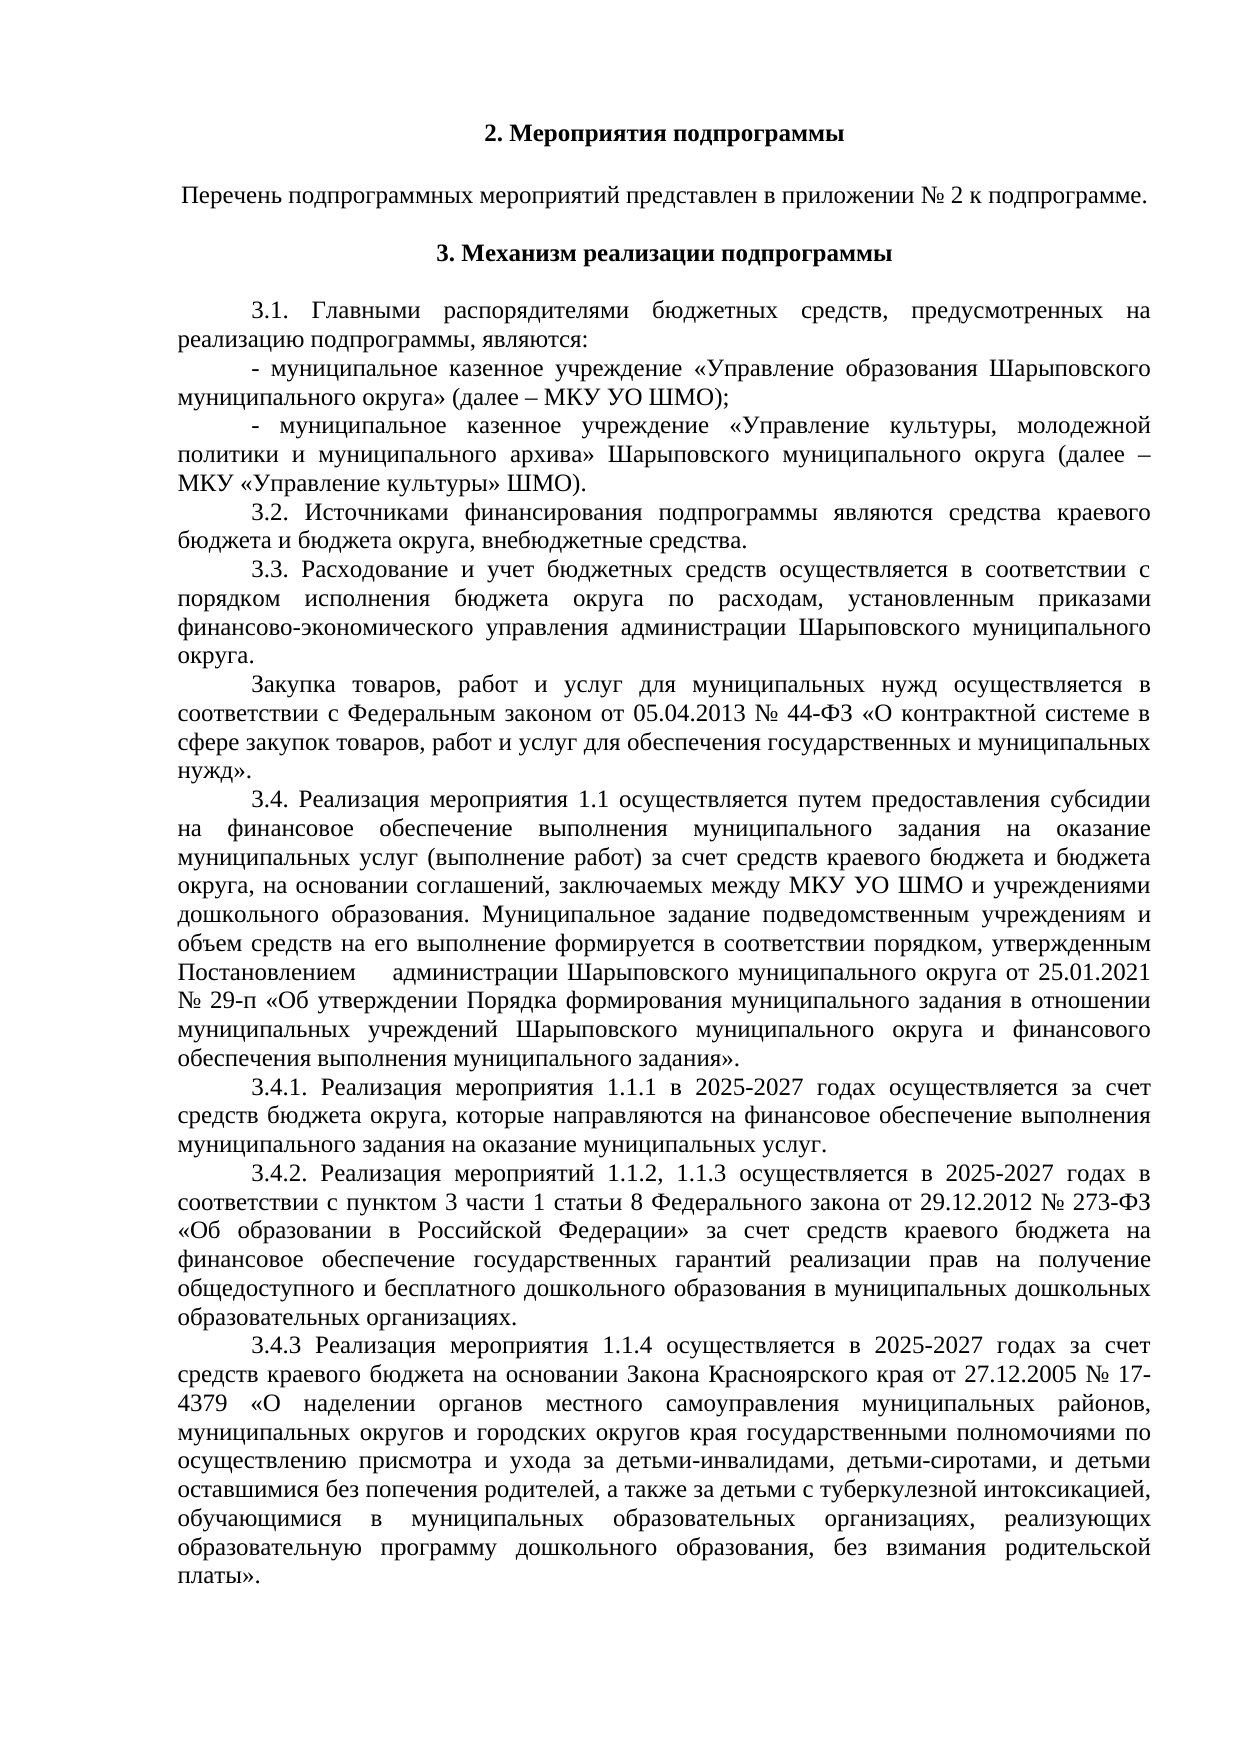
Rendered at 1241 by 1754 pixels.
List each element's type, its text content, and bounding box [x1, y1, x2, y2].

text Закупка товаров, работ и услуг для муниципальных нужд осуществляется в соответствии с Федеральным законом от 05.04.2013 № 44-ФЗ «О контрактной системе в сфере закупок товаров, работ и услуг для обеспечения государственных и муниципальных нужд». [177, 669, 1152, 784]
text 3.4.3 Реализация мероприятия 1.1.4 осуществляется в 2025-2027 годах за счет средств краевого бюджета на основании Закона Красноярского края от 27.12.2005 № 17-4379 «О наделении органов местного самоуправления муниципальных районов, муниципальных округов и городских округов края государственными полномочиями по осуществлению присмотра и ухода за детьми-инвалидами, детьми-сиротами, и детьми оставшимися без попечения родителей, а также за детьми с туберкулезной интоксикацией, обучающимися в муниципальных образовательных организациях, реализующих образовательную программу дошкольного образования, без взимания родительской платы». [177, 1330, 1152, 1589]
text Перечень подпрограммных мероприятий представлен в приложении № 2 к подпрограмме. [177, 180, 1152, 209]
text - муниципальное казенное учреждение «Управление культуры, молодежной политики и муниципального архива» Шарыповского муниципального округа (далее – МКУ «Управление культуры» ШМО). [177, 410, 1152, 497]
text 3. Механизм реализации подпрограммы [177, 238, 1152, 267]
text 3.4. Реализация мероприятия 1.1 осуществляется путем предоставления субсидии на финансовое обеспечение выполнения муниципального задания на оказание муниципальных услуг (выполнение работ) за счет средств краевого бюджета и бюджета округа, на основании соглашений, заключаемых между МКУ УО ШМО и учреждениями дошкольного образования. Муниципальное задание подведомственным учреждениям и объем средств на его выполнение формируется в соответствии порядком, утвержденным Постановлением администрации Шарыповского муниципального округа от 25.01.2021 № 29-п «Об утверждении Порядка формирования муниципального задания в отношении муниципальных учреждений Шарыповского муниципального округа и финансового обеспечения выполнения муниципального задания». [177, 784, 1152, 1072]
text - муниципальное казенное учреждение «Управление образования Шарыповского муниципального округа» (далее – МКУ УО ШМО); [177, 353, 1152, 410]
text 3.4.1. Реализация мероприятия 1.1.1 в 2025-2027 годах осуществляется за счет средств бюджета округа, которые направляются на финансовое обеспечение выполнения муниципального задания на оказание муниципальных услуг. [177, 1072, 1152, 1158]
text 3.1. Главными распорядителями бюджетных средств, предусмотренных на реализацию подпрограммы, являются: [177, 295, 1152, 353]
text 3.2. Источниками финансирования подпрограммы являются средства краевого бюджета и бюджета округа, внебюджетные средства. [177, 497, 1152, 554]
text 2. Мероприятия подпрограммы [177, 118, 1152, 147]
text 3.4.2. Реализация мероприятий 1.1.2, 1.1.3 осуществляется в 2025-2027 годах в соответствии с пунктом 3 части 1 статьи 8 Федерального закона от 29.12.2012 № 273-ФЗ «Об образовании в Российской Федерации» за счет средств краевого бюджета на финансовое обеспечение государственных гарантий реализации прав на получение общедоступного и бесплатного дошкольного образования в муниципальных дошкольных образовательных организациях. [177, 1158, 1152, 1330]
text 3.3. Расходование и учет бюджетных средств осуществляется в соответствии с порядком исполнения бюджета округа по расходам, установленным приказами финансово-экономического управления администрации Шарыповского муниципального округа. [177, 554, 1152, 669]
